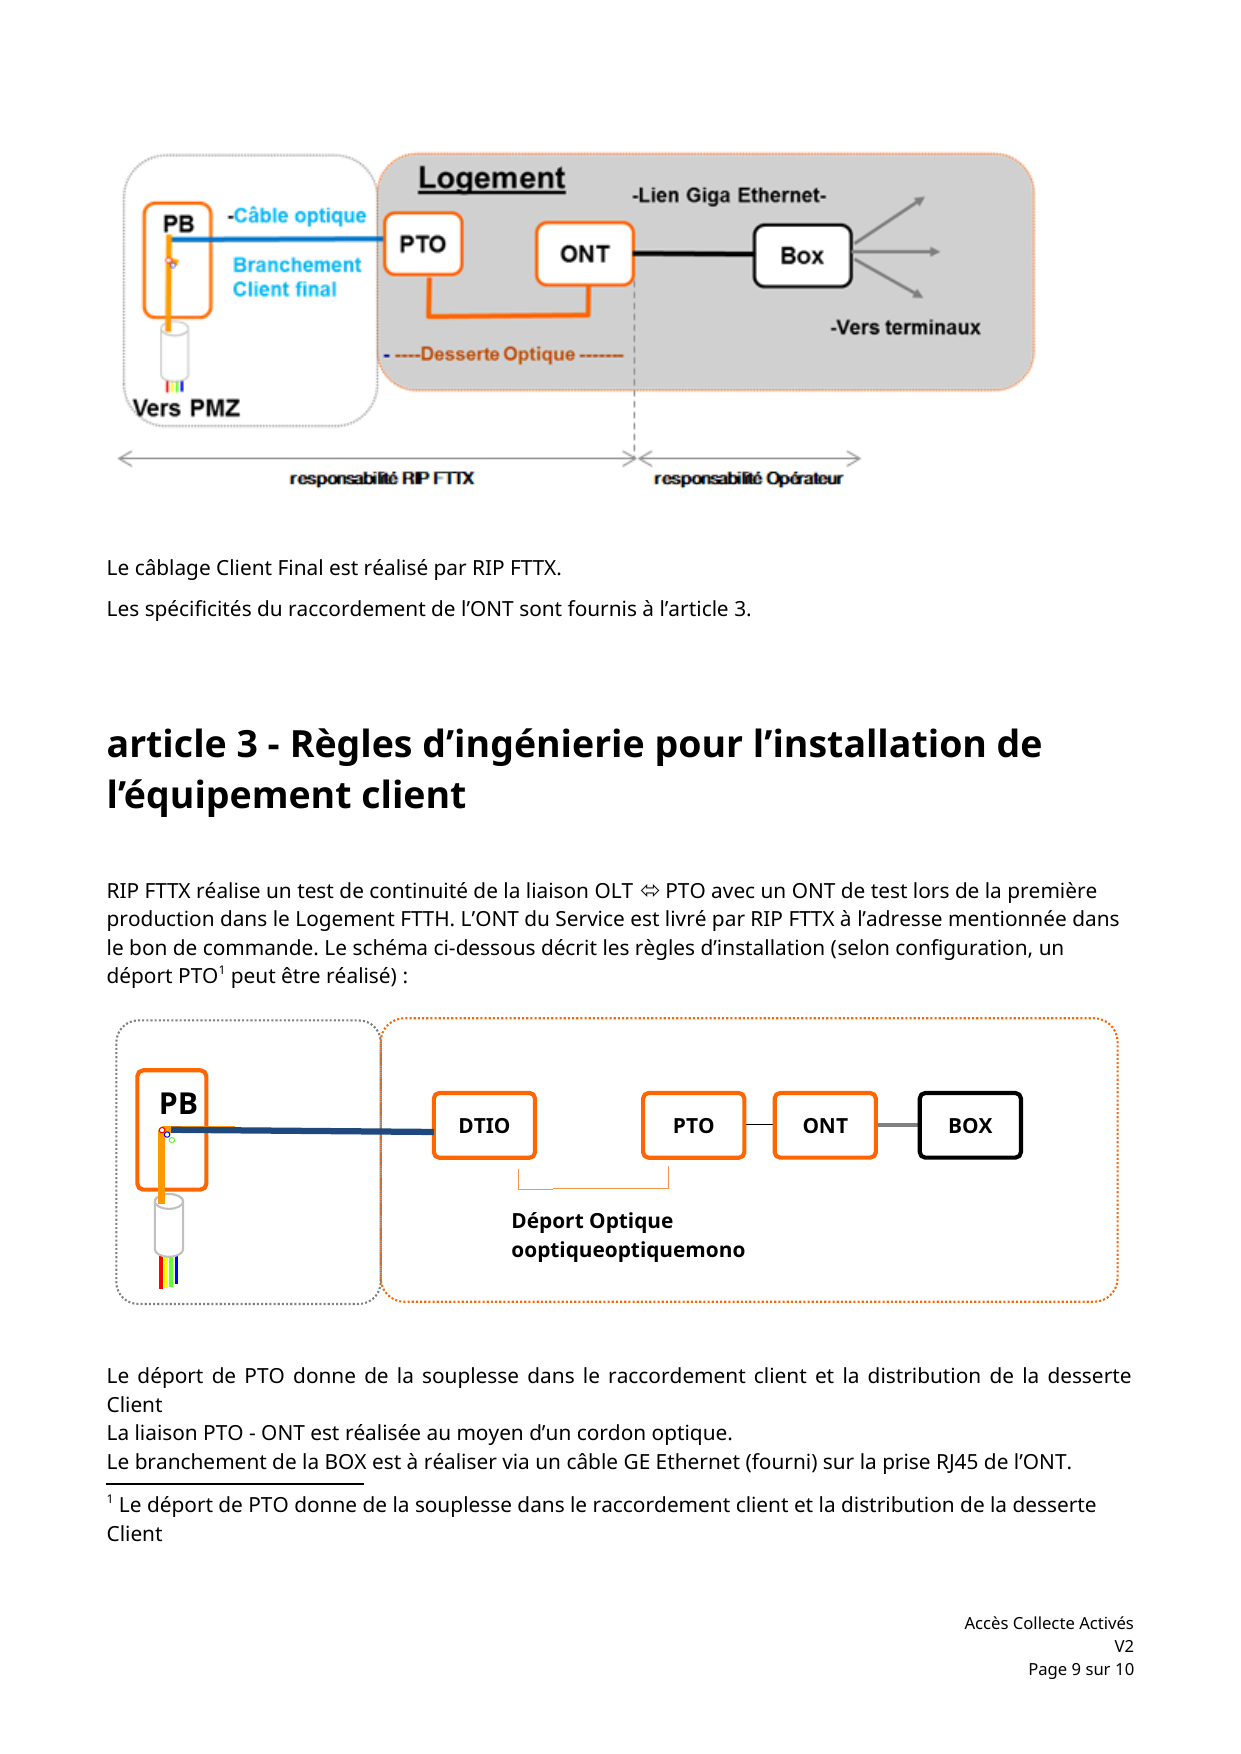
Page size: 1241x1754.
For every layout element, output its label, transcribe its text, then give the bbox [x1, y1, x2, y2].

text Le branchement de la BOX est à réaliser via un câble GE Ethernet (fourni) sur la prise RJ45 de l’ONT. [106, 1447, 1134, 1475]
text La liaison PTO - ONT est réalisée au moyen d’un cordon optique. [106, 1418, 1134, 1447]
text RIP FTTX réalise un test de continuité de la liaison OLT PTO avec un ONT de test lors de la première production dans le Logement FTTH. L’ONT du Service est livré par RIP FTTX à l’adresse mentionnée dans le bon de commande. Le schéma ci-dessous décrit les règles d’installation (selon configuration, un déport PTO peut être réalisé) : [106, 876, 1134, 990]
text Le câblage Client Final est réalisé par RIP FTTX. [106, 553, 1134, 582]
subtitle Règles d’ingénierie pour l’installation de l’équipement client [106, 717, 1134, 819]
text Les spécificités du raccordement de l’ONT sont fournis à l’article 3. [106, 594, 1134, 623]
text Le déport de PTO donne de la souplesse dans le raccordement client et la distribution de la desserte Client [106, 1362, 1134, 1418]
picture [106, 150, 1087, 500]
